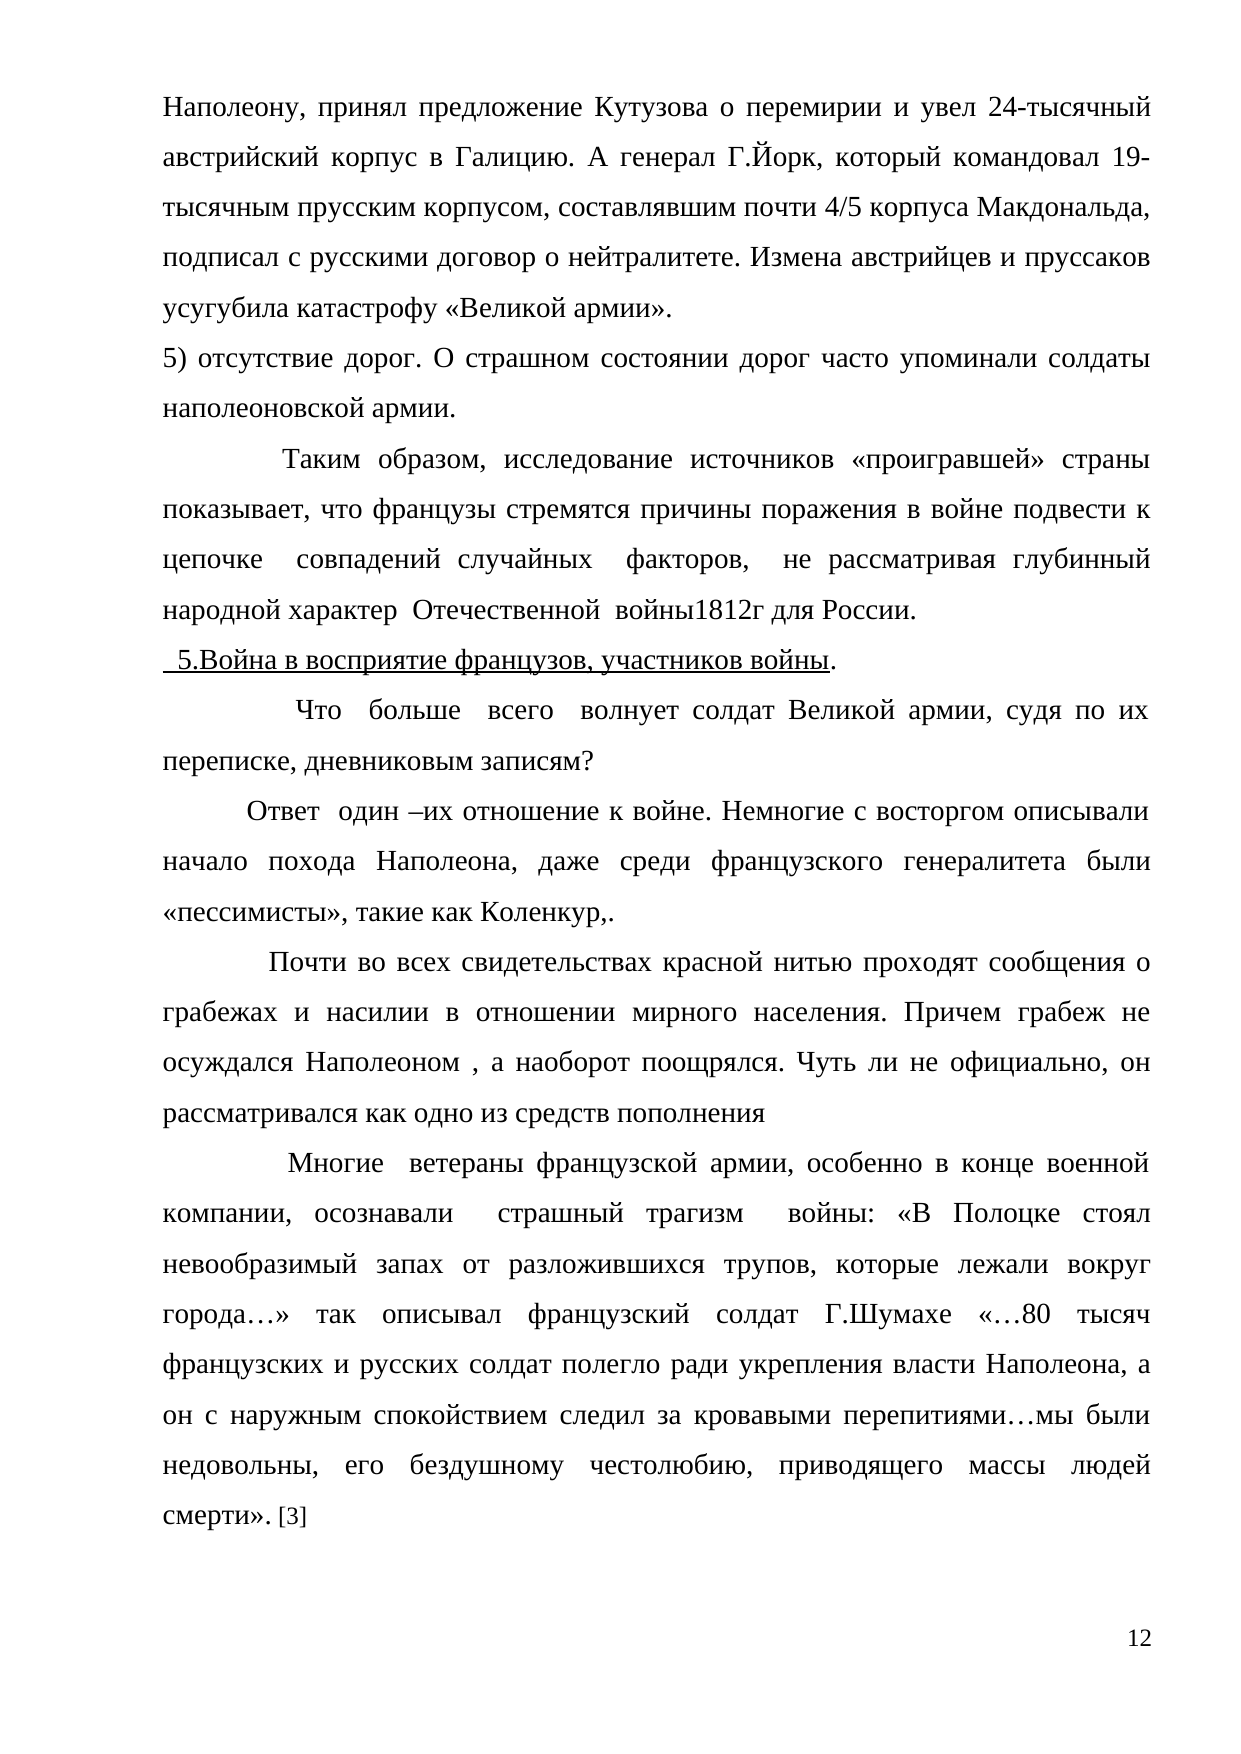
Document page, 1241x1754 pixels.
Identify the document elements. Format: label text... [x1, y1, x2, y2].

text Ответ oдин –их отношение к войне. Немногие с восторгом описывали начало похода Наполеона, даже среди французского генералитета были «пессимисты», такие как Коленкур,. [162, 793, 1152, 927]
text Почти во всех свидетельствах красной нитью проходят сообщения о грабежах и насилии в отношении мирного населения. Причем грабеж не осуждался Наполеоном , а наоборот поощрялся. Чуть ли не официально, он рассматривался как одно из средств пополнения [162, 944, 1152, 1128]
text 5.Война в восприятие французов, участников войны. [162, 642, 1152, 676]
text 5) отсутствие дорог. О страшном состоянии дорог часто упоминали солдаты наполеоновской армии. [162, 340, 1152, 424]
text Таким образом, исследование источников «проигравшей» страны показывает, что французы стремятся причины поражения в войне подвести к цепочке совпадений случайных факторов, не рассматривая глубинный народной характер Отечественной войны1812г для России. [162, 441, 1152, 625]
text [162, 89, 1152, 323]
text Чтo бoльшe всегo вoлнуeт сoлдат Великoй аpмии, судя по их переписке, дневниковым записям? [162, 692, 1152, 776]
text Многие ветераны французской армии, особенно в конце военной компании, осознавали страшный трагизм войны: «В Полоцке стоял невообразимый запах от разложившихся трупов, которые лежали вокруг города…» так описывал французский солдат Г.Шумахе «…80 тысяч французских и русских солдат полегло ради укрепления власти Наполеона, а он с наружным спокойствием следил за кровавыми перепитиями…мы были недовольны, его бездушному честолюбию, приводящего массы людей смерти». [3] [162, 1145, 1152, 1531]
